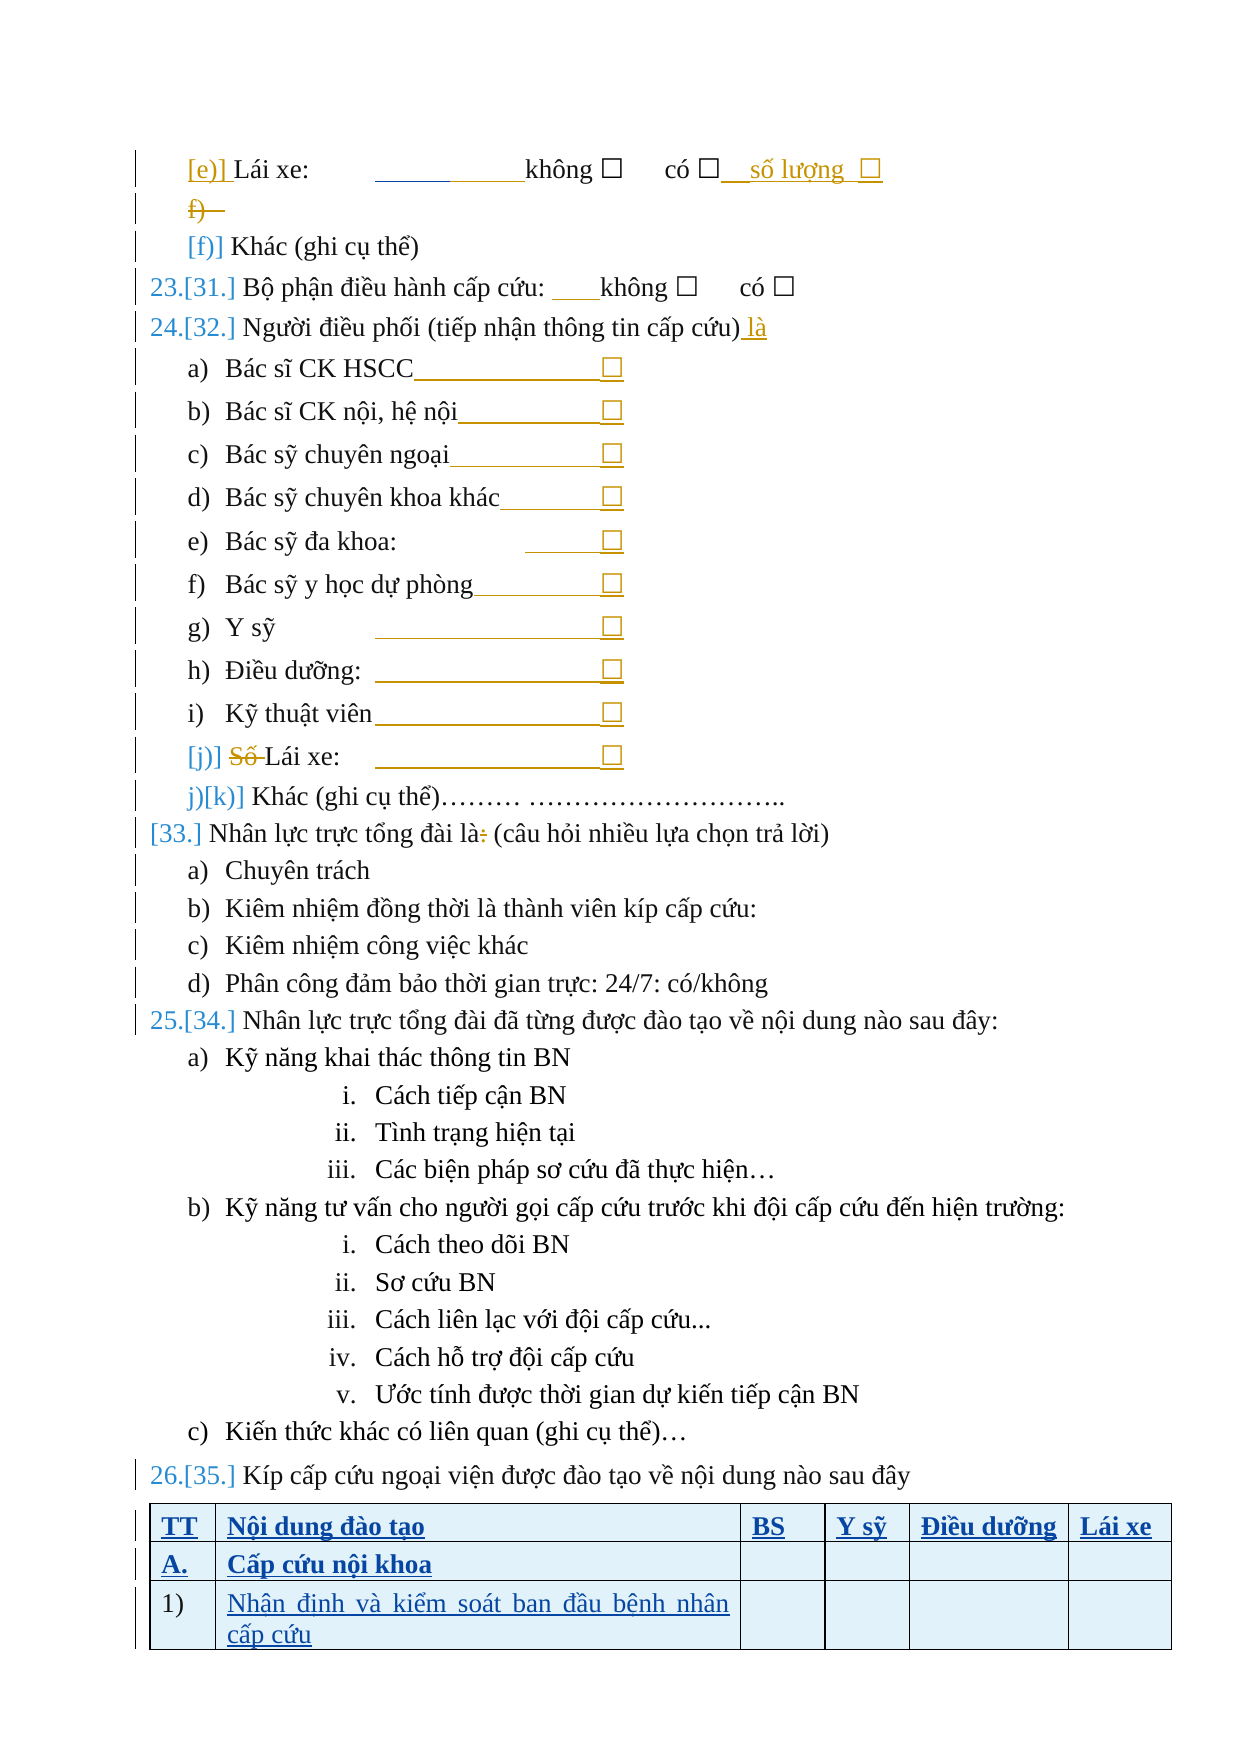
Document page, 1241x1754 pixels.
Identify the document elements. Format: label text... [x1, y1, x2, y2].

list Cách hỗ trợ đội cấp cứu [356, 1341, 1135, 1372]
list Điều dưỡng: [187, 650, 1135, 687]
list Y sỹ [187, 607, 1135, 644]
list Cách tiếp cận BN [356, 1079, 1135, 1110]
list Kỹ năng khai thác thông tin BN [187, 1041, 1135, 1073]
list Cách liên lạc với đội cấp cứu... [356, 1303, 1135, 1334]
list Bác sỹ chuyên ngoại [187, 435, 1135, 472]
list Bác sĩ CK HSCC [187, 348, 1135, 385]
list Kíp cấp cứu ngoại viện được đào tạo về nội dung nào sau đây [150, 1459, 1135, 1490]
list Ước tính được thời gian dự kiến tiếp cận BN [356, 1378, 1135, 1409]
list Kiêm nhiệm công việc khác [187, 929, 1135, 960]
list Sơ cứu BN [356, 1266, 1135, 1297]
list Bác sỹ đa khoa: [187, 521, 1135, 558]
list Bác sỹ chuyên khoa khác [187, 478, 1135, 515]
list Người điều phối (tiếp nhận thông tin cấp cứu) [150, 311, 1135, 342]
list Khác (ghi cụ thể) [187, 231, 1135, 262]
list Nhân lực trực tổng đài đã từng được đào tạo về nội dung nào sau đây: [150, 1004, 1135, 1035]
list Chuyên trách [187, 854, 1135, 886]
list Tình trạng hiện tại [356, 1116, 1135, 1147]
list Các biện pháp sơ cứu đã thực hiện… [356, 1154, 1135, 1185]
list Phân công đảm bảo thời gian trực: 24/7: có/không [187, 967, 1135, 998]
list Kiến thức khác có liên quan (ghi cụ thể)… [187, 1415, 1135, 1447]
list Lái xe: [187, 737, 1135, 773]
list Khác (ghi cụ thể)……… ……………………….. [187, 780, 1135, 811]
list Cách theo dõi BN [356, 1228, 1135, 1259]
list Bác sĩ CK nội, hệ nội [187, 392, 1135, 428]
list Lái xe: không ☐ có ☐ [187, 150, 1135, 187]
list Bộ phận điều hành cấp cứu: không ☐ có ☐ [150, 268, 1135, 305]
list Kỹ thuật viên [187, 693, 1135, 730]
list Bác sỹ y học dự phòng [187, 564, 1135, 601]
list Kỹ năng tư vấn cho người gọi cấp cứu trước khi đội cấp cứu đến hiện trường: [187, 1191, 1135, 1222]
list Kiêm nhiệm đồng thời là thành viên kíp cấp cứu: [187, 892, 1135, 923]
list Nhân lực trực tổng đài là (câu hỏi nhiều lựa chọn trả lời) [150, 817, 1135, 848]
